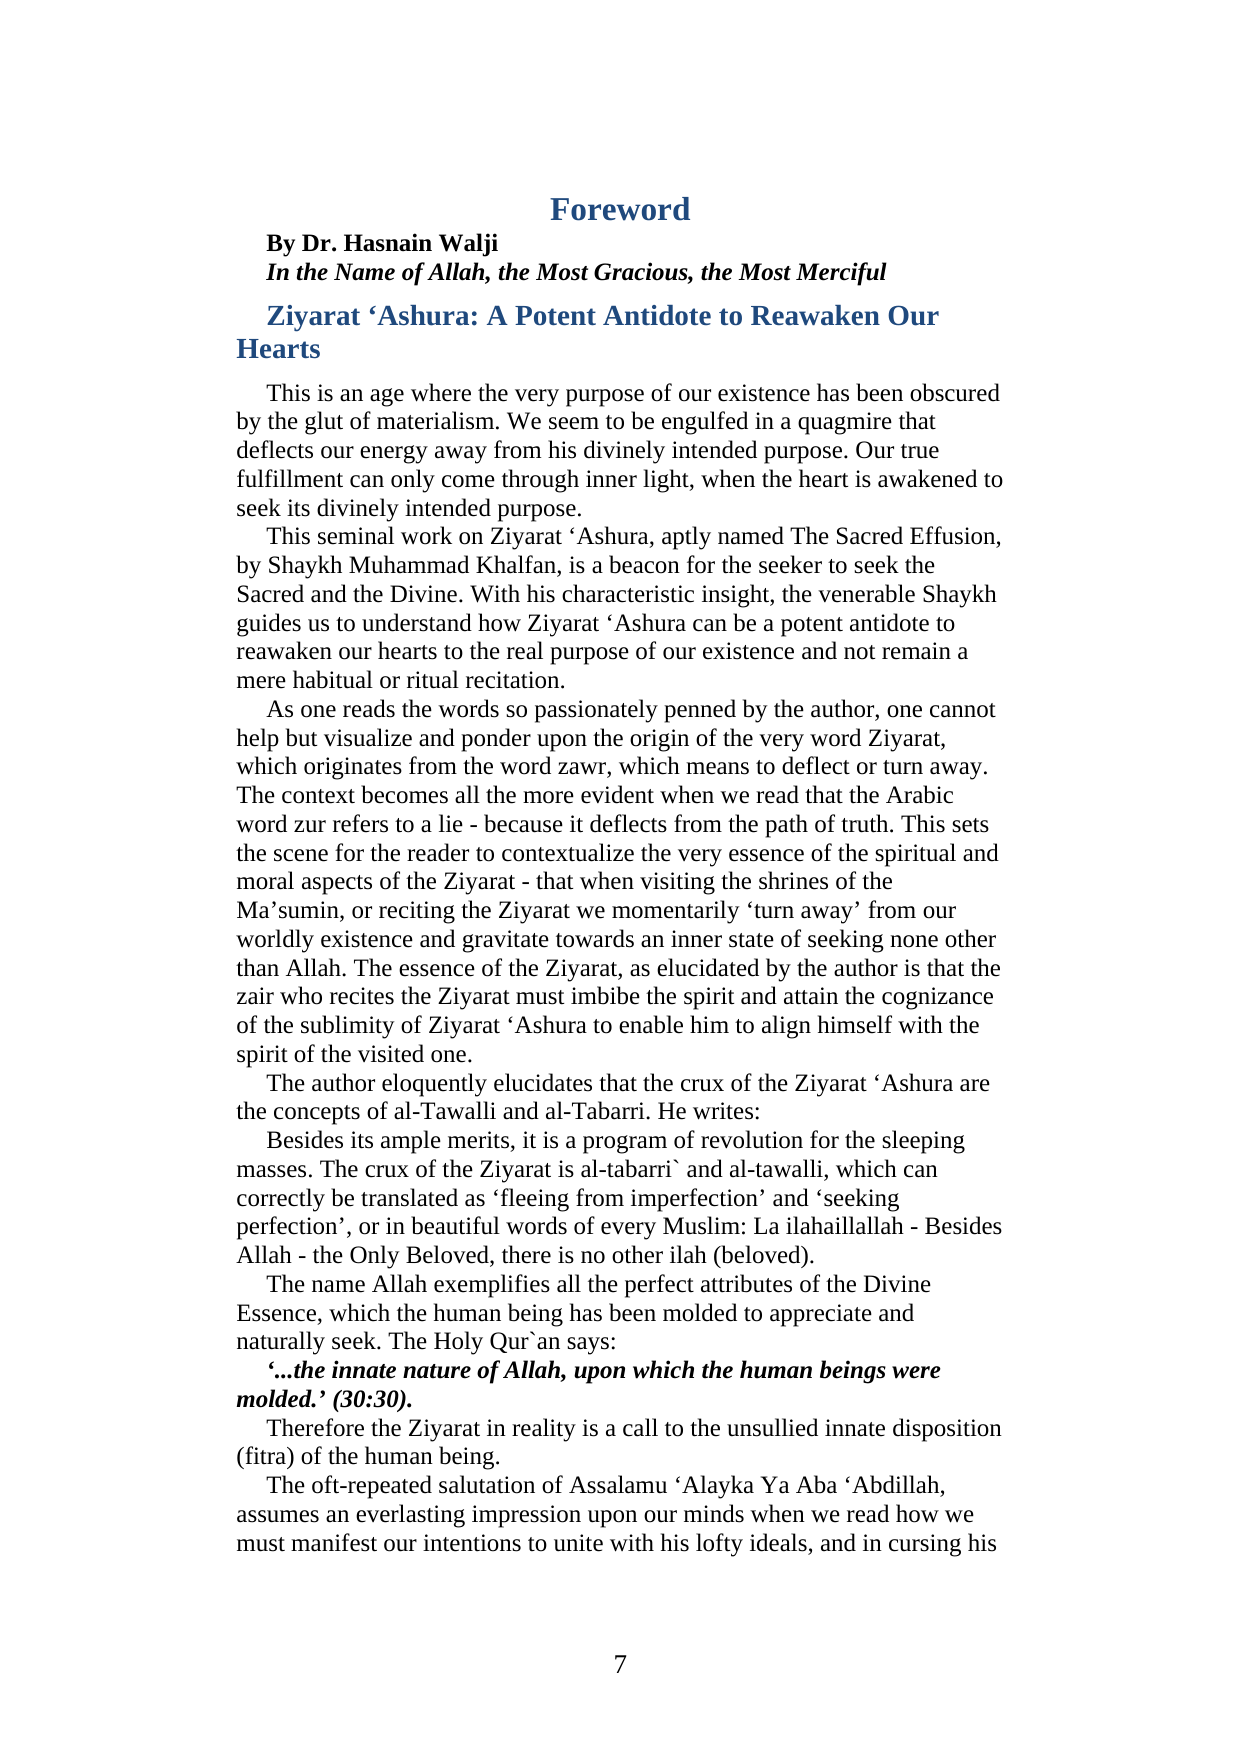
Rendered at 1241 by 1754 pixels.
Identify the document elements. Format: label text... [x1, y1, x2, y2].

text Therefore the Ziyarat in reality is a call to the unsullied innate disposition (fitra) of the human being. [236, 1413, 1004, 1470]
subtitle Ziyarat ‘Ashura: A Potent Antidote to Reawaken Our Hearts [236, 298, 1004, 365]
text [236, 1470, 1004, 1556]
text In the Name of Allah, the Most Gracious, the Most Merciful [236, 257, 1004, 286]
text The author eloquently elucidates that the crux of the Ziyarat ‘Ashura are the concepts of al-Tawalli and al-Tabarri. He writes: [236, 1068, 1004, 1125]
subtitle Foreword [236, 190, 1004, 228]
text As one reads the words so passionately penned by the author, one cannot help but visualize and ponder upon the origin of the very word Ziyarat, which originates from the word zawr, which means to deflect or turn away. The context becomes all the more evident when we read that the Arabic word zur refers to a lie - because it deflects from the path of truth. This sets the scene for the reader to contextualize the very essence of the spiritual and moral aspects of the Ziyarat - that when visiting the shrines of the Ma’sumin, or reciting the Ziyarat we momentarily ‘turn away’ from our worldly existence and gravitate towards an inner state of seeking none other than Allah. The essence of the Ziyarat, as elucidated by the author is that the zair who recites the Ziyarat must imbibe the spirit and attain the cognizance of the sublimity of Ziyarat ‘Ashura to enable him to align himself with the spirit of the visited one. [236, 694, 1004, 1068]
text Besides its ample merits, it is a program of revolution for the sleeping masses. The crux of the Ziyarat is al-tabarri` and al-tawalli, which can correctly be translated as ‘fleeing from imperfection’ and ‘seeking perfection’, or in beautiful words of every Muslim: La ilahaillallah - Besides Allah - the Only Beloved, there is no other ilah (beloved). [236, 1125, 1004, 1269]
text The name Allah exemplifies all the perfect attributes of the Divine Essence, which the human being has been molded to appreciate and naturally seek. The Holy Qur`an says: [236, 1269, 1004, 1355]
text ‘...the innate nature of Allah, upon which the human beings were molded.’ (30:30). [236, 1355, 1004, 1413]
text This seminal work on Ziyarat ‘Ashura, aptly named The Sacred Effusion, by Shaykh Muhammad Khalfan, is a beacon for the seeker to seek the Sacred and the Divine. With his characteristic insight, the venerable Shaykh guides us to understand how Ziyarat ‘Ashura can be a potent antidote to reawaken our hearts to the real purpose of our existence and not remain a mere habitual or ritual recitation. [236, 521, 1004, 694]
text By Dr. Hasnain Walji [236, 228, 1004, 257]
text This is an age where the very purpose of our existence has been obscured by the glut of materialism. We seem to be engulfed in a quagmire that deflects our energy away from his divinely intended purpose. Our true fulfillment can only come through inner light, when the heart is awakened to seek its divinely intended purpose. [236, 378, 1004, 521]
